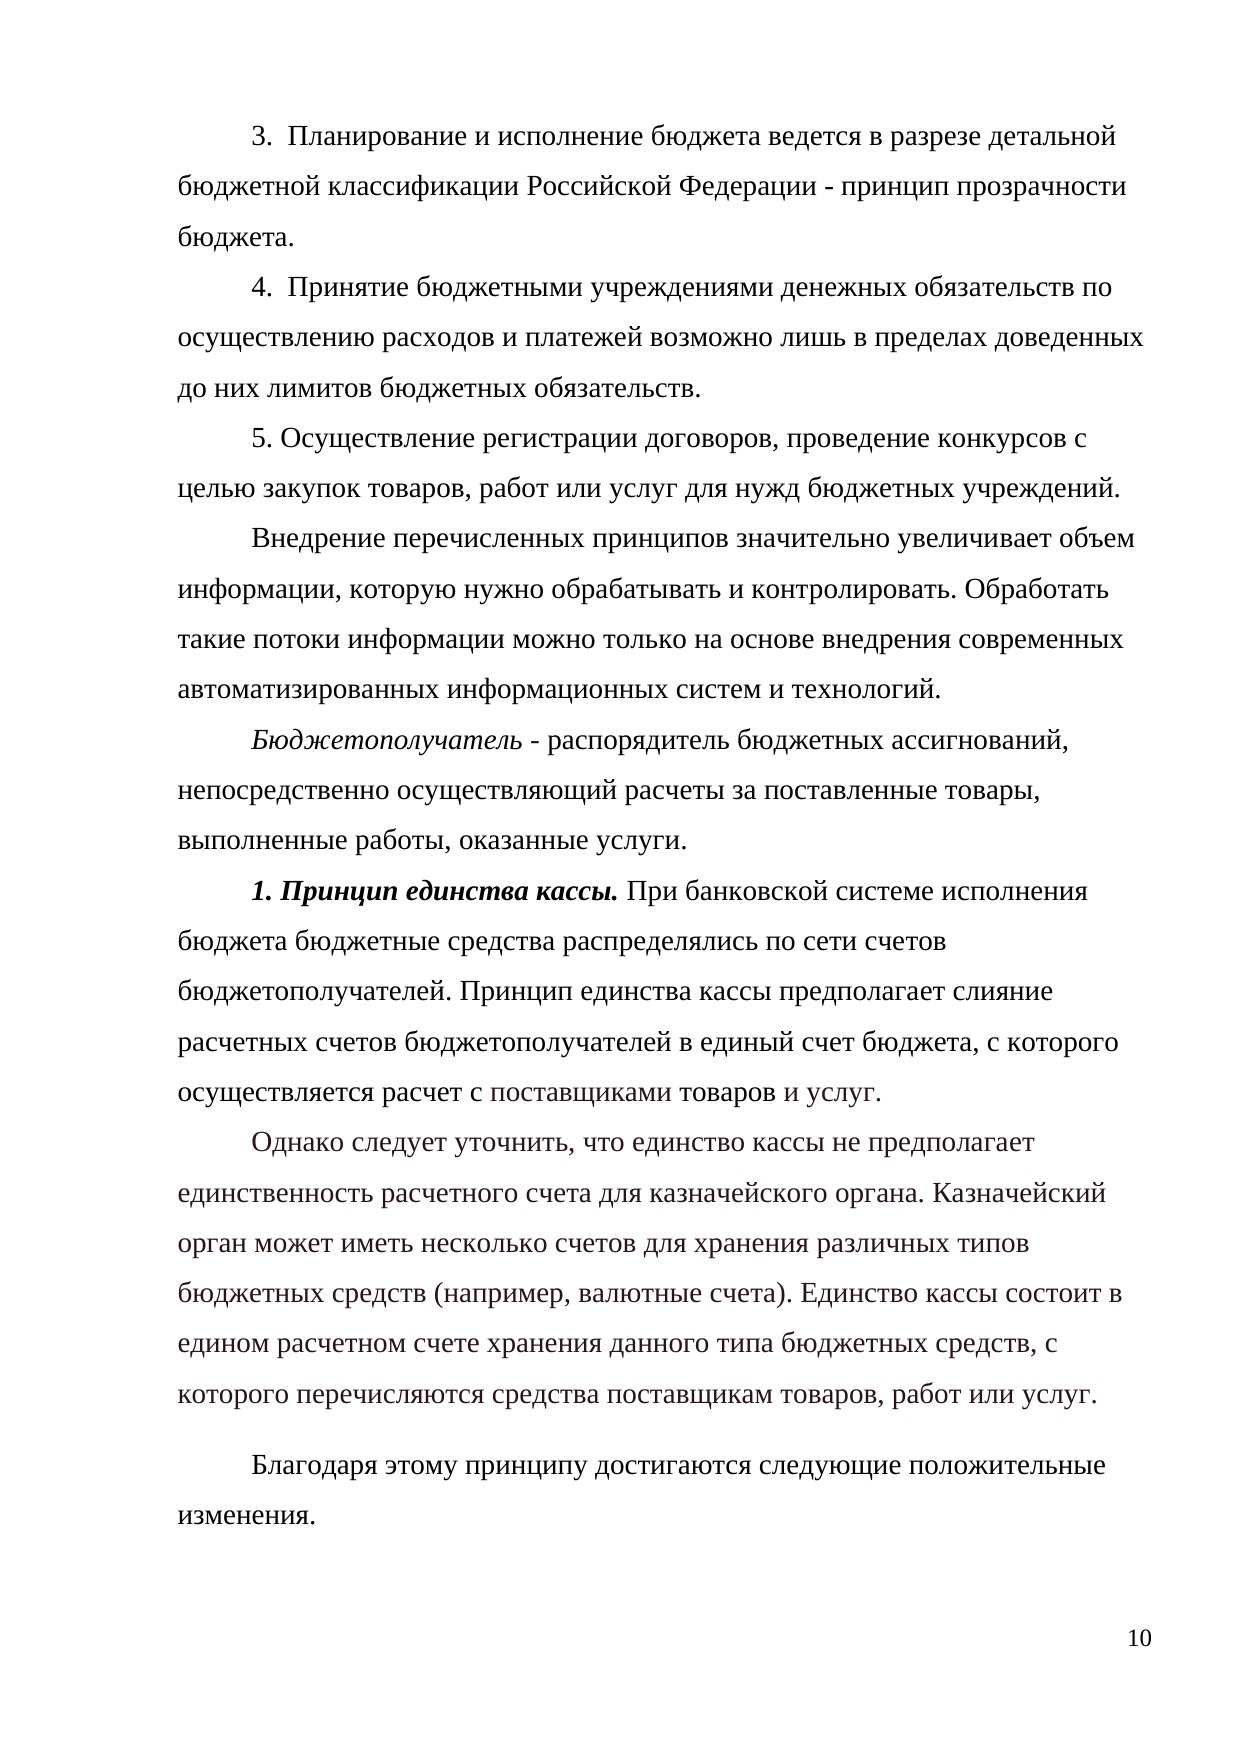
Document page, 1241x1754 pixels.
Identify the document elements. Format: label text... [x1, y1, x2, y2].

text Однако следует уточнить, что единство кассы не предполагает единственность расчетного счета для казначейского органа. Казначейский орган может иметь несколько счетов для хранения различных типов бюджетных средств (например, валютные счета). Единство кассы состоит в едином расчетном счете хранения данного типа бюджетных средств, с которого перечисляются средства поставщикам товаров, работ или услуг. [177, 1124, 1152, 1409]
text 3. Планирование и исполнение бюджета ведется в разрезе детальной бюджетной классификации Российской Федерации - принцип прозрачности бюджета. [177, 118, 1152, 252]
text 4. Принятие бюджетными учреждениями денежных обязательств по осуществлению расходов и платежей возможно лишь в пределах доведенных до них лимитов бюджетных обязательств. [177, 269, 1152, 403]
text 1. Принцип единства кассы. При банковской системе исполнения бюджета бюджетные средства распределялись по сети счетов бюджетополучателей. Принцип единства кассы предполагает слияние расчетных счетов бюджетополучателей в единый счет бюджета, с которого осуществляется расчет с поставщиками товаров и услуг. [177, 873, 1152, 1108]
text 5. Осуществление регистрации договоров, проведение конкурсов с целью закупок товаров, работ или услуг для нужд бюджетных учреждений. [177, 420, 1152, 504]
text Благодаря этому принципу достигаются следующие положительные изменения. [177, 1447, 1152, 1531]
text Бюджетополучатель - распорядитель бюджетных ассигнований, непосредственно осуществляющий расчеты за поставленные товары, выполненные работы, оказанные услуги. [177, 722, 1152, 856]
text Внедрение перечисленных принципов значительно увеличивает объем информации, которую нужно обрабатывать и контролировать. Обработать такие потоки информации можно только на основе внедрения современных автоматизированных информационных систем и технологий. [177, 521, 1152, 705]
